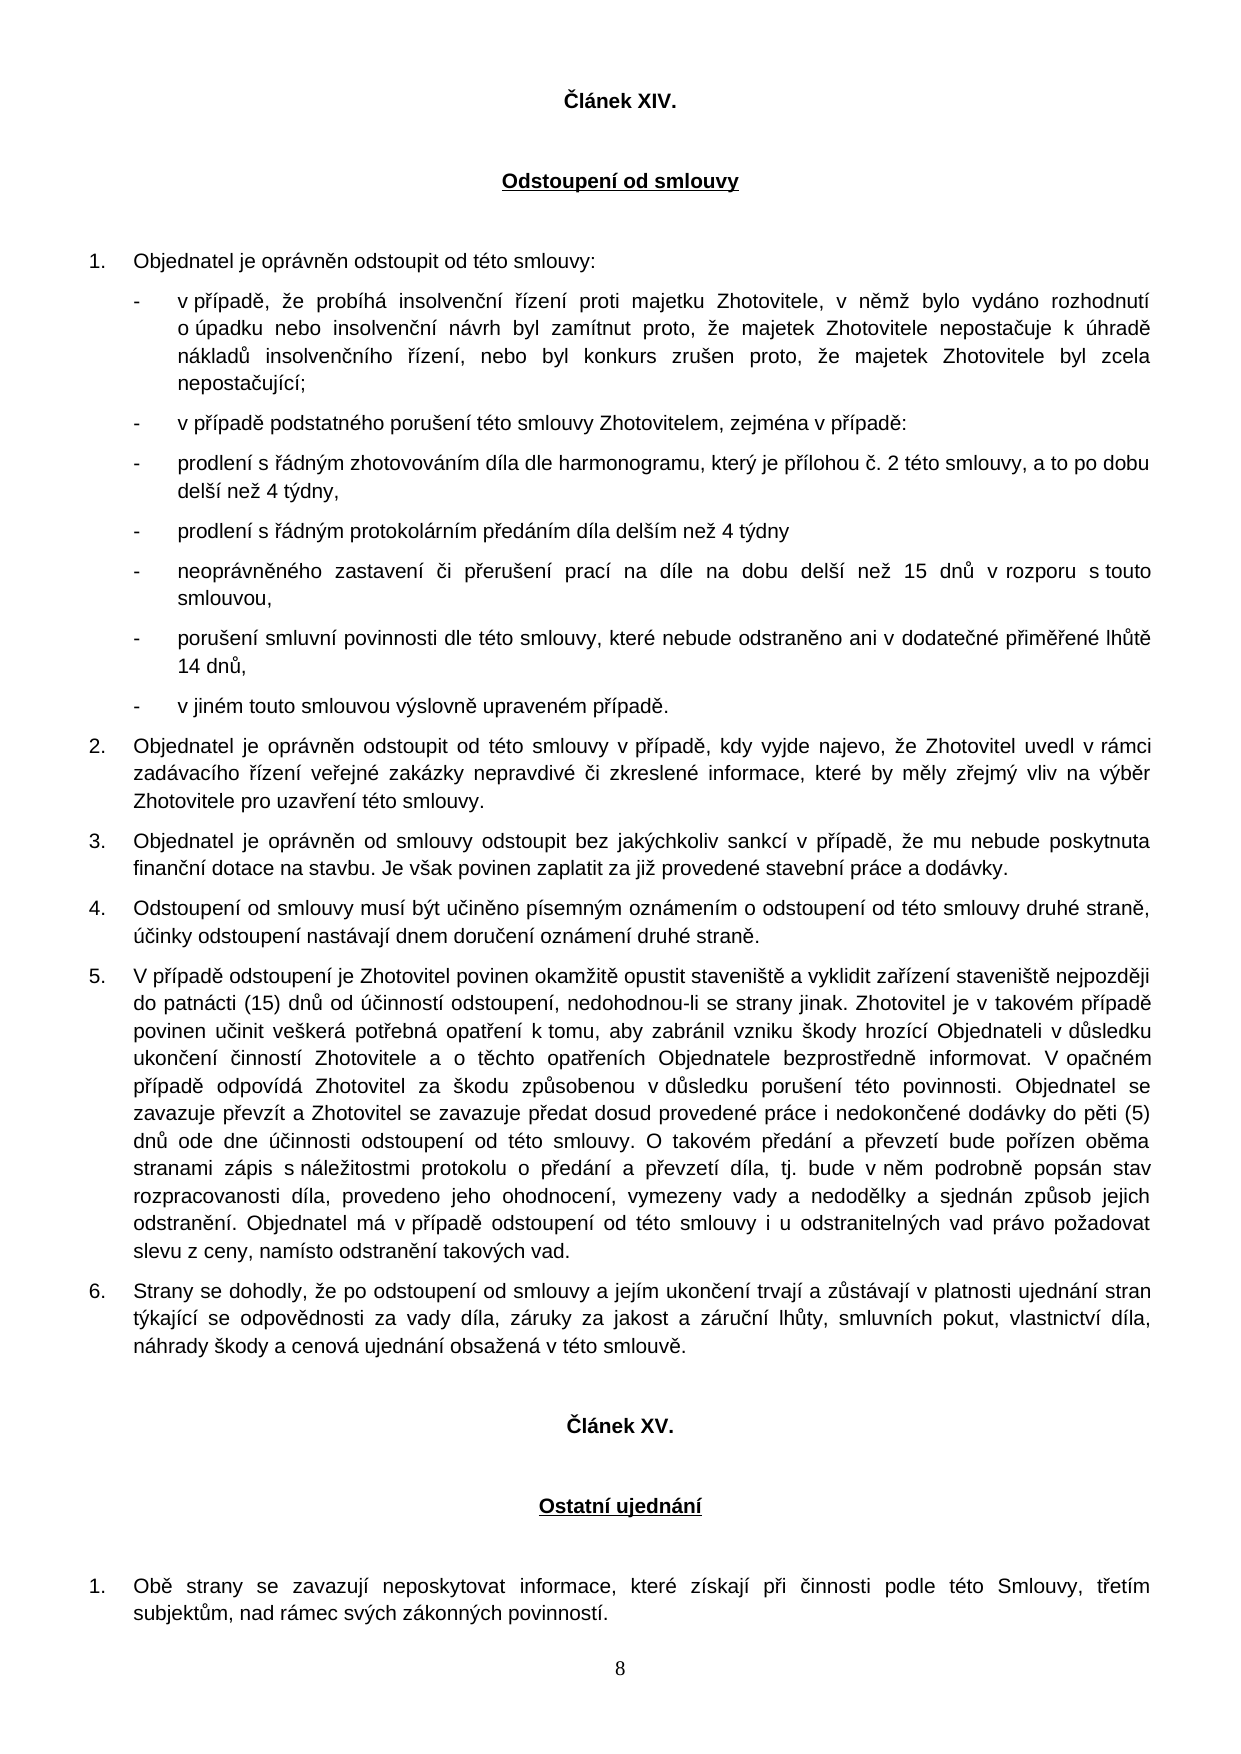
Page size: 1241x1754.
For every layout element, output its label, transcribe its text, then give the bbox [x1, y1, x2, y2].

list porušení smluvní povinnosti dle této smlouvy, které nebude odstraněno ani v dodatečné přiměřené lhůtě 14 dnů, [133, 626, 1152, 678]
list prodlení s řádným protokolárním předáním díla delším než 4 týdny [133, 519, 1152, 543]
list v případě, že probíhá insolvenční řízení proti majetku Zhotovitele, v němž bylo vydáno rozhodnutí o úpadku nebo insolvenční návrh byl zamítnut proto, že majetek Zhotovitele nepostačuje k úhradě nákladů insolvenčního řízení, nebo byl konkurs zrušen proto, že majetek Zhotovitele byl zcela nepostačující; [133, 289, 1152, 395]
list Objednatel je oprávněn odstoupit od této smlouvy: [89, 249, 1152, 273]
text Odstoupení od smlouvy [89, 169, 1152, 193]
list v jiném touto smlouvou výslovně upraveném případě. [133, 694, 1152, 718]
list neoprávněného zastavení či přerušení prací na díle na dobu delší než 15 dnů v rozporu s touto smlouvou, [133, 559, 1152, 610]
list Objednatel je oprávněn odstoupit od této smlouvy v případě, kdy vyjde najevo, že Zhotovitel uvedl v rámci zadávacího řízení veřejné zakázky nepravdivé či zkreslené informace, které by měly zřejmý vliv na výběr Zhotovitele pro uzavření této smlouvy. [89, 734, 1152, 813]
text Článek XV. [89, 1414, 1152, 1438]
list v případě podstatného porušení této smlouvy Zhotovitelem, zejména v případě: [133, 411, 1152, 435]
list Objednatel je oprávněn od smlouvy odstoupit bez jakýchkoliv sankcí v případě, že mu nebude poskytnuta finanční dotace na stavbu. Je však povinen zaplatit za již provedené stavební práce a dodávky. [89, 829, 1152, 880]
text Ostatní ujednání [89, 1494, 1152, 1518]
list Strany se dohodly, že po odstoupení od smlouvy a jejím ukončení trvají a zůstávají v platnosti ujednání stran týkající se odpovědnosti za vady díla, záruky za jakost a záruční lhůty, smluvních pokut, vlastnictví díla, náhrady škody a cenová ujednání obsažená v této smlouvě. [89, 1279, 1152, 1358]
list V případě odstoupení je Zhotovitel povinen okamžitě opustit staveniště a vyklidit zařízení staveniště nejpozději do patnácti (15) dnů od účinností odstoupení, nedohodnou-li se strany jinak. Zhotovitel je v takovém případě povinen učinit veškerá potřebná opatření k tomu, aby zabránil vzniku škody hrozící Objednateli v důsledku ukončení činností Zhotovitele a o těchto opatřeních Objednatele bezprostředně informovat. V opačném případě odpovídá Zhotovitel za škodu způsobenou v důsledku porušení této povinnosti. Objednatel se zavazuje převzít a Zhotovitel se zavazuje předat dosud provedené práce i nedokončené dodávky do pěti (5) dnů ode dne účinnosti odstoupení od této smlouvy. O takovém předání a převzetí bude pořízen oběma stranami zápis s náležitostmi protokolu o předání a převzetí díla, tj. bude v něm podrobně popsán stav rozpracovanosti díla, provedeno jeho ohodnocení, vymezeny vady a nedodělky a sjednán způsob jejich odstranění. Objednatel má v případě odstoupení od této smlouvy i u odstranitelných vad právo požadovat slevu z ceny, namísto odstranění takových vad. [89, 964, 1152, 1263]
list prodlení s řádným zhotovováním díla dle harmonogramu, který je přílohou č. 2 této smlouvy, a to po dobu delší než 4 týdny, [133, 451, 1152, 503]
list Odstoupení od smlouvy musí být učiněno písemným oznámením o odstoupení od této smlouvy druhé straně, účinky odstoupení nastávají dnem doručení oznámení druhé straně. [89, 896, 1152, 948]
text Článek XIV. [89, 89, 1152, 113]
list Obě strany se zavazují neposkytovat informace, které získají při činnosti podle této Smlouvy, třetím subjektům, nad rámec svých zákonných povinností. [89, 1574, 1152, 1625]
